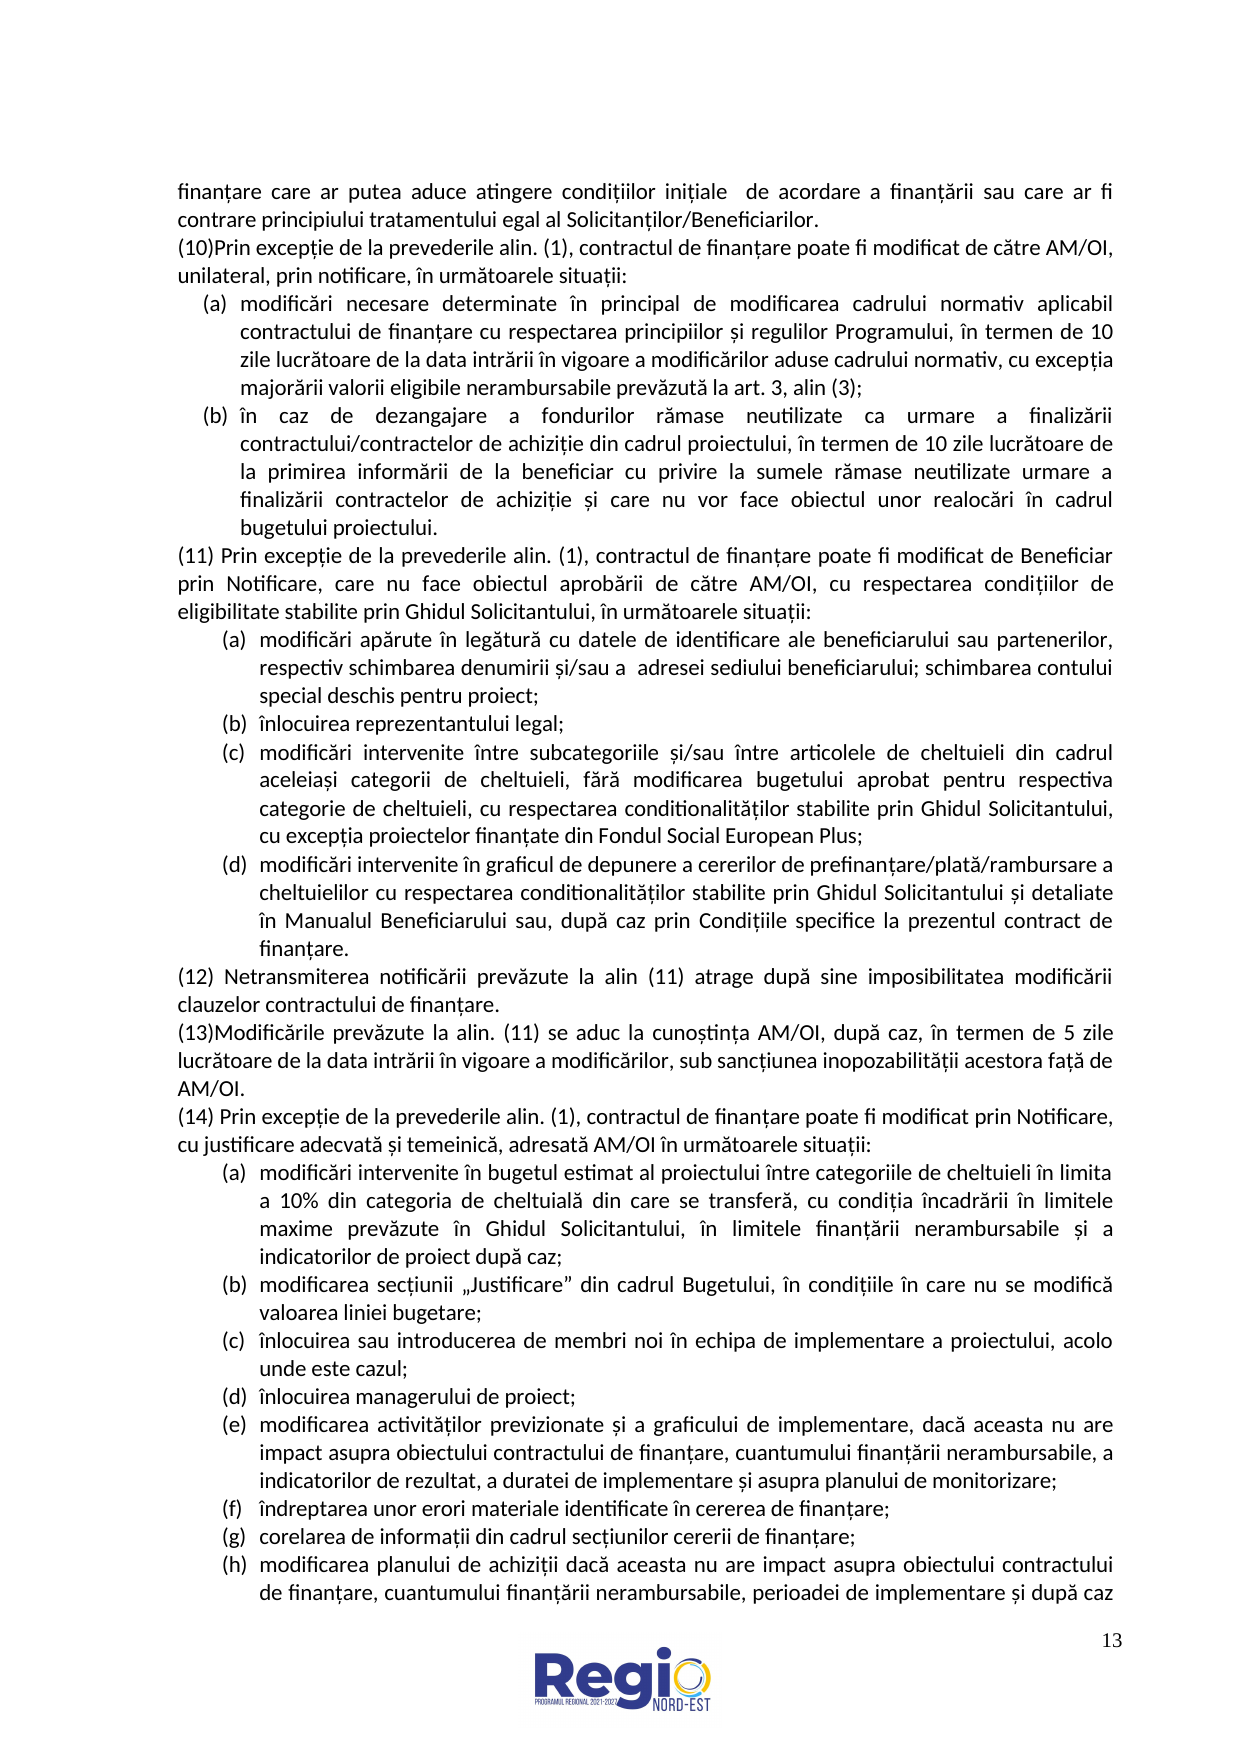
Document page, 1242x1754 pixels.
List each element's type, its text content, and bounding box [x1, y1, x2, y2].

list modificarea activităților previzionate și a graficului de implementare, dacă aceasta nu are impact asupra obiectului contractului de finanțare, cuantumului finanțării nerambursabile, a indicatorilor de rezultat, a duratei de implementare și asupra planului de monitorizare; [222, 1410, 1114, 1494]
list în caz de dezangajare a fondurilor rămase neutilizate ca urmare a finalizării contractului/contractelor de achiziție din cadrul proiectului, în termen de 10 zile lucrătoare de la primirea informării de la beneficiar cu privire la sumele rămase neutilizate urmare a finalizării contractelor de achiziție și care nu vor face obiectul unor realocări în cadrul bugetului proiectului. [202, 401, 1114, 541]
text (13)Modificările prevăzute la alin. (11) se aduc la cunoștința AM/OI, după caz, în termen de 5 zile lucrătoare de la data intrării în vigoare a modificărilor, sub sancțiunea inopozabilității acestora față de AM/OI. [177, 1018, 1114, 1102]
list modificări intervenite în graficul de depunere a cererilor de prefinanțare/plată/rambursare a cheltuielilor cu respectarea conditionalităților stabilite prin Ghidul Solicitantului și detaliate în Manualul Beneficiarului sau, după caz prin Condițiile specifice la prezentul contract de finanțare. [222, 850, 1114, 962]
text (14) Prin excepție de la prevederile alin. (1), contractul de finanțare poate fi modificat prin Notificare, cu justificare adecvată și temeinică, adresată AM/OI în următoarele situații: [177, 1102, 1114, 1158]
list modificări apărute în legătură cu datele de identificare ale beneficiarului sau partenerilor, respectiv schimbarea denumirii și/sau a adresei sediului beneficiarului; schimbarea contului special deschis pentru proiect; [222, 626, 1114, 709]
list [222, 1550, 1114, 1606]
list înlocuirea managerului de proiect; [222, 1382, 1114, 1410]
text (12) Netransmiterea notificării prevăzute la alin (11) atrage după sine imposibilitatea modificării clauzelor contractului de finanțare. [177, 962, 1114, 1018]
list îndreptarea unor erori materiale identificate în cererea de finanțare; [222, 1494, 1114, 1522]
list modificări intervenite între subcategoriile și/sau între articolele de cheltuieli din cadrul aceleiași categorii de cheltuieli, fără modificarea bugetului aprobat pentru respectiva categorie de cheltuieli, cu respectarea conditionalităților stabilite prin Ghidul Solicitantului, cu excepția proiectelor finanțate din Fondul Social European Plus; [222, 738, 1114, 850]
list înlocuirea reprezentantului legal; [222, 709, 1114, 738]
text (11) Prin excepție de la prevederile alin. (1), contractul de finanțare poate fi modificat de Beneficiar prin Notificare, care nu face obiectul aprobării de către AM/OI, cu respectarea condițiilor de eligibilitate stabilite prin Ghidul Solicitantului, în următoarele situații: [177, 541, 1114, 626]
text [177, 177, 1114, 233]
list corelarea de informații din cadrul secțiunilor cererii de finanțare; [222, 1522, 1114, 1550]
picture [518, 1632, 722, 1728]
text (10)Prin excepție de la prevederile alin. (1), contractul de finanțare poate fi modificat de către AM/OI, unilateral, prin notificare, în următoarele situații: [177, 233, 1114, 289]
list modificarea secțiunii „Justificare” din cadrul Bugetului, în condițiile în care nu se modifică valoarea liniei bugetare; [222, 1270, 1114, 1326]
list modificări necesare determinate în principal de modificarea cadrului normativ aplicabil contractului de finanțare cu respectarea principiilor și regulilor Programului, în termen de 10 zile lucrătoare de la data intrării în vigoare a modificărilor aduse cadrului normativ, cu excepția majorării valorii eligibile nerambursabile prevăzută la art. 3, alin (3); [202, 289, 1114, 401]
list modificări intervenite în bugetul estimat al proiectului între categoriile de cheltuieli în limita a 10% din categoria de cheltuială din care se transferă, cu condiția încadrării în limitele maxime prevăzute în Ghidul Solicitantului, în limitele finanțării nerambursabile și a indicatorilor de proiect după caz; [222, 1158, 1114, 1270]
list înlocuirea sau introducerea de membri noi în echipa de implementare a proiectului, acolo unde este cazul; [222, 1326, 1114, 1382]
